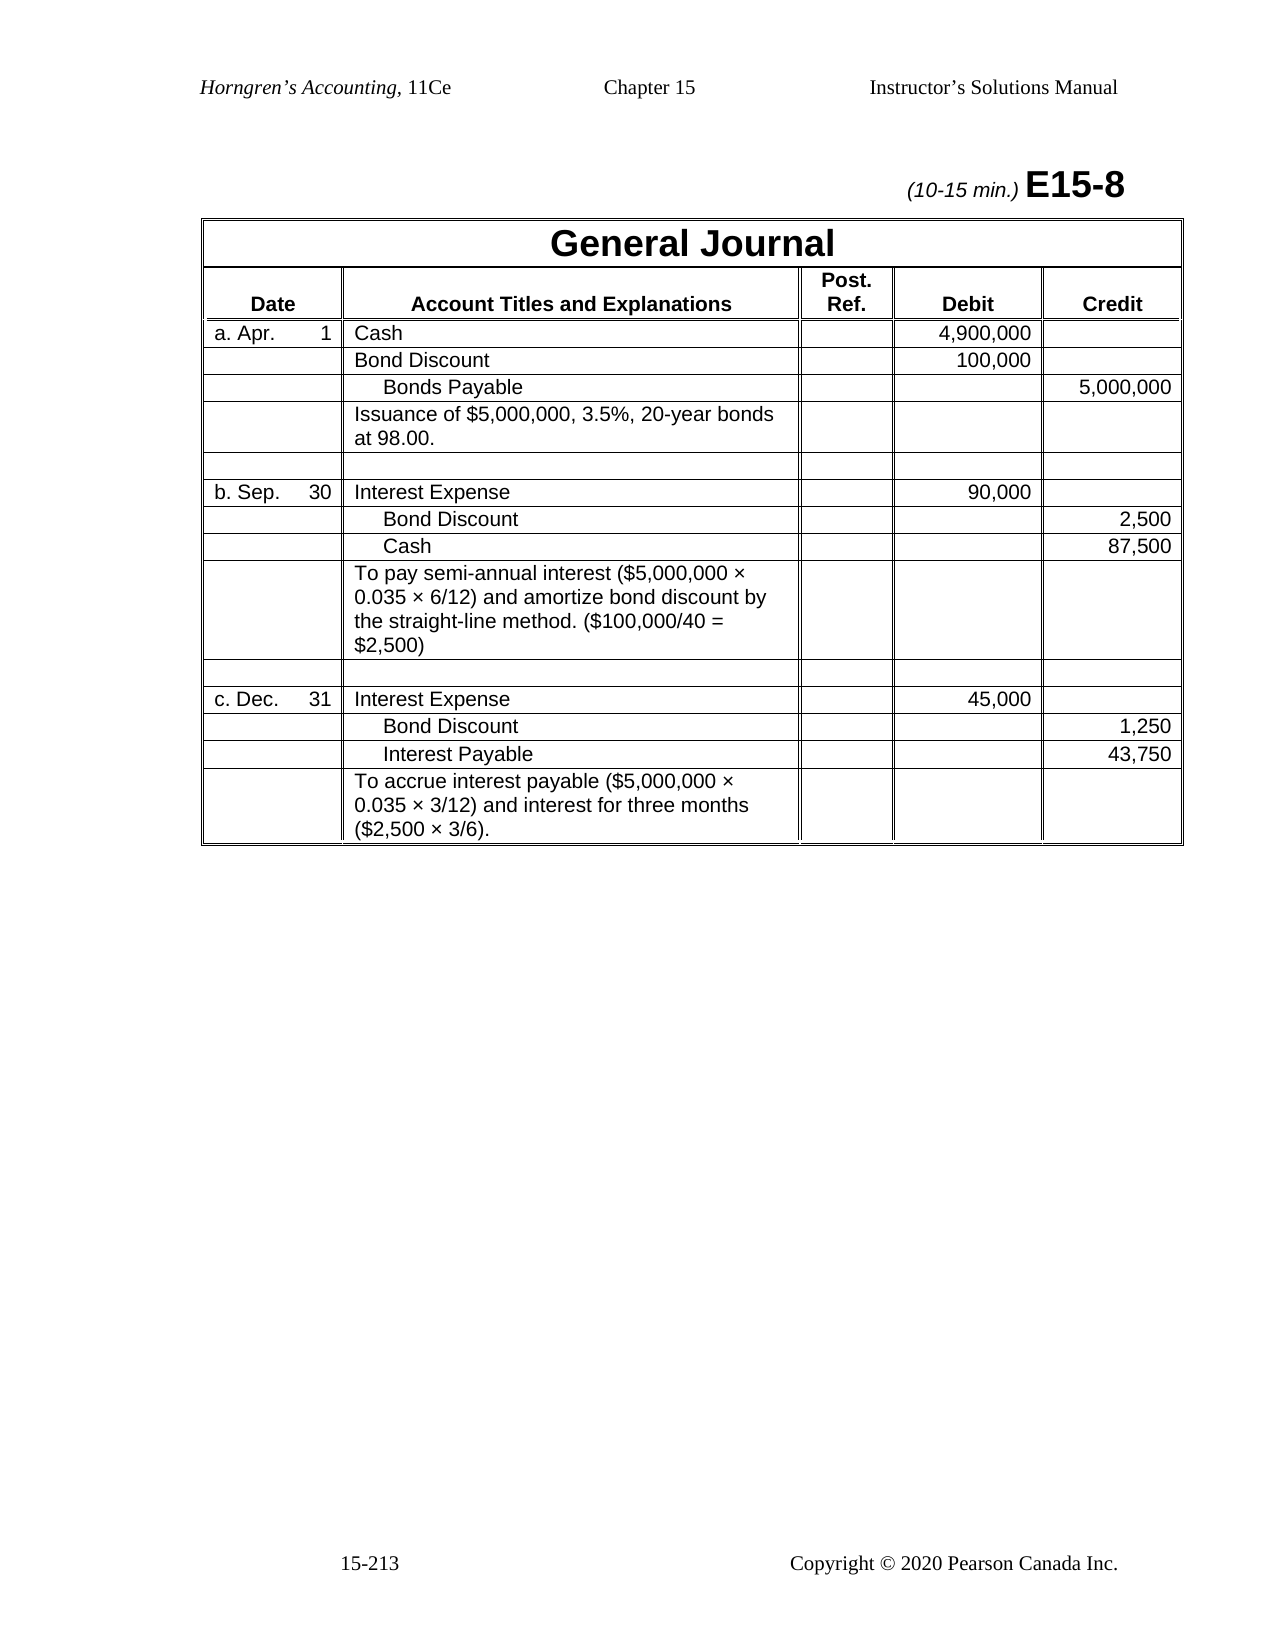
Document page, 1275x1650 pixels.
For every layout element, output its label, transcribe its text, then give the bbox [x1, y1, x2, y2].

table_cell [802, 687, 892, 713]
table_cell [802, 714, 892, 740]
table_cell [1044, 453, 1181, 479]
table_cell [296, 507, 341, 533]
table_cell [1043, 769, 1181, 842]
table_cell [895, 741, 1041, 767]
table_cell 5,000,000 [1044, 375, 1181, 401]
table_cell [802, 375, 892, 401]
table_cell 45,000 [895, 687, 1041, 713]
table_cell 100,000 [895, 348, 1041, 374]
table_cell Cash [344, 534, 798, 560]
table_cell [802, 453, 892, 479]
table_cell To accrue interest payable ($5,000,000 × 0.035 × 3/12) and interest for three months ($2,500 × 3/6). [343, 769, 800, 842]
table_cell Interest Expense [344, 687, 798, 713]
table_cell [204, 348, 296, 374]
table_cell [895, 453, 1041, 479]
table_cell [895, 714, 1041, 740]
table_cell Bond Discount [344, 348, 798, 374]
table_cell [802, 507, 892, 533]
table_cell 43,750 [1044, 741, 1181, 767]
table_cell [802, 348, 892, 374]
table_cell [204, 402, 296, 452]
table_cell [895, 660, 1041, 686]
table_cell [296, 348, 341, 374]
table_cell 1 [296, 321, 341, 347]
table_cell [802, 561, 892, 659]
table_cell [800, 769, 893, 842]
table_cell [204, 714, 296, 740]
table_cell [1044, 687, 1181, 713]
table_cell 1,250 [1044, 714, 1181, 740]
table_cell [296, 741, 341, 767]
table_cell Bond Discount [344, 507, 798, 533]
table_cell To pay semi-annual interest ($5,000,000 × 0.035 × 6/12) and amortize bond discount by the straight-line method. ($100,000/40 = $2,500) [344, 561, 798, 659]
table_cell [204, 507, 296, 533]
table_cell [895, 402, 1041, 452]
table_header General Journal [204, 221, 1181, 266]
table_cell 90,000 [895, 480, 1041, 506]
table_cell Bond Discount [344, 714, 798, 740]
table_cell [296, 714, 341, 740]
table_cell [204, 453, 296, 479]
table_cell [296, 561, 341, 659]
table_cell [296, 534, 341, 560]
table_cell Date [204, 268, 341, 317]
table_cell Bonds Payable [344, 375, 798, 401]
table_cell [895, 375, 1041, 401]
table_cell [802, 741, 892, 767]
table_cell 87,500 [1044, 534, 1181, 560]
table_cell Post. Ref. [802, 268, 892, 317]
table_cell Account Titles and Explanations [344, 268, 798, 317]
table_cell Debit [895, 268, 1041, 317]
table_cell [1044, 480, 1181, 506]
table_cell [296, 402, 341, 452]
table_cell [1044, 561, 1181, 659]
table_cell [204, 375, 296, 401]
table_cell Interest Payable [344, 741, 798, 767]
table_cell [1044, 348, 1181, 374]
table_cell c. Dec. [204, 687, 296, 713]
table_cell [344, 453, 798, 479]
table_cell a. Apr. [204, 318, 296, 347]
table_cell Issuance of $5,000,000, 3.5%, 20-year bonds at 98.00. [344, 402, 798, 452]
table_cell [204, 534, 296, 560]
table_cell 31 [296, 687, 341, 713]
table_cell b. Sep. [204, 480, 296, 506]
table_cell [802, 402, 892, 452]
table_cell [204, 561, 296, 659]
table_cell 30 [296, 480, 341, 506]
table_cell [1044, 318, 1181, 347]
table_cell [802, 480, 892, 506]
text (10-15 min.) E15-8 [450, 162, 1125, 206]
table_cell [204, 660, 296, 686]
table_cell [296, 453, 341, 479]
table_cell [802, 660, 892, 686]
table_cell [204, 769, 296, 842]
table_cell [1044, 402, 1181, 452]
table_cell [895, 534, 1041, 560]
table_cell [893, 769, 1042, 842]
table_cell [895, 561, 1041, 659]
table_cell [344, 660, 798, 686]
table_cell 4,900,000 [895, 321, 1041, 347]
table_cell [895, 507, 1041, 533]
table_cell 2,500 [1044, 507, 1181, 533]
table_cell [204, 741, 296, 767]
table_cell Cash [344, 321, 798, 347]
table_cell [296, 375, 341, 401]
table_cell Interest Expense [344, 480, 798, 506]
table_cell [802, 321, 892, 347]
table_cell [802, 534, 892, 560]
table_cell [296, 769, 343, 842]
table_cell Credit [1044, 268, 1181, 317]
table_cell [1044, 660, 1181, 686]
table_cell [296, 660, 341, 686]
